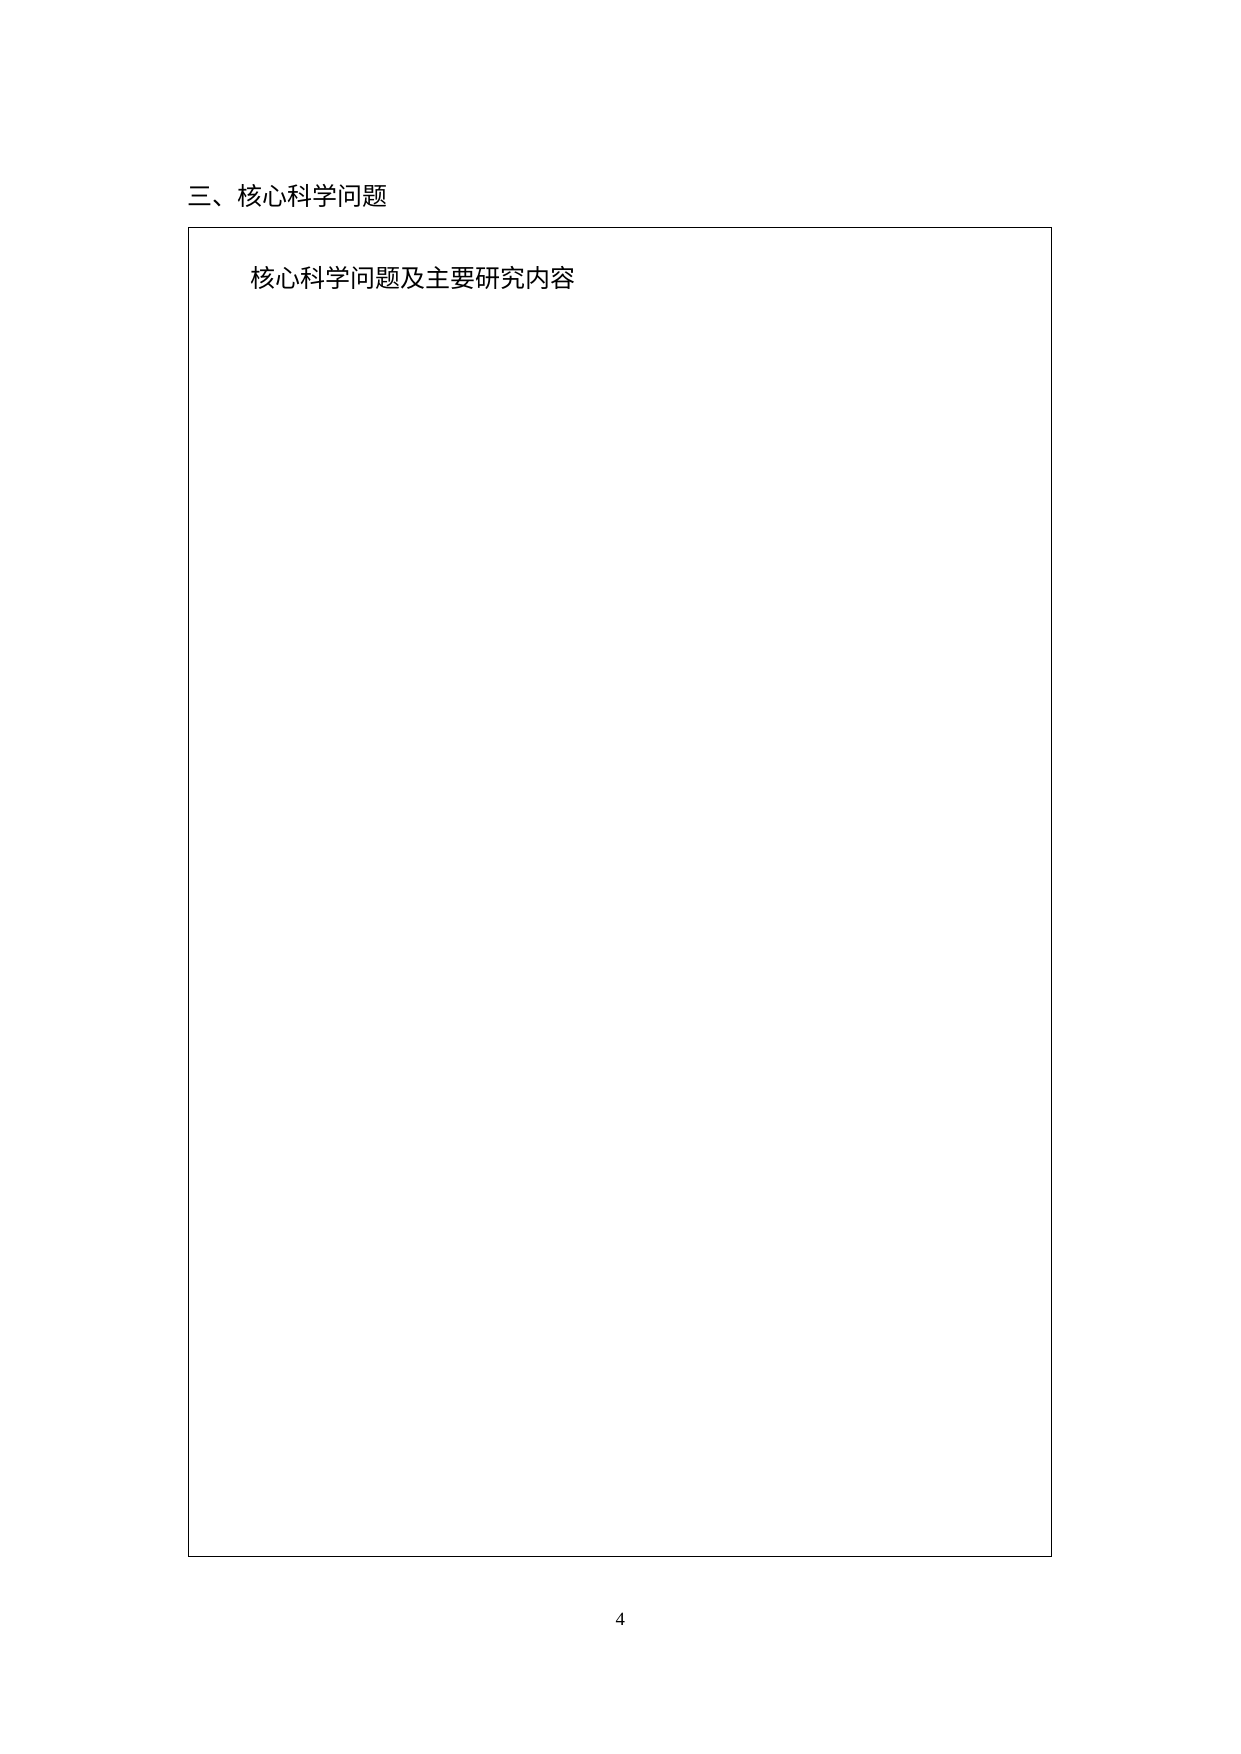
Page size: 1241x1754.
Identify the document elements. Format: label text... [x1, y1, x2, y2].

text 三、核心科学问题 [187, 162, 1053, 227]
table_header 核心科学问题及主要研究内容 [189, 228, 1051, 1556]
